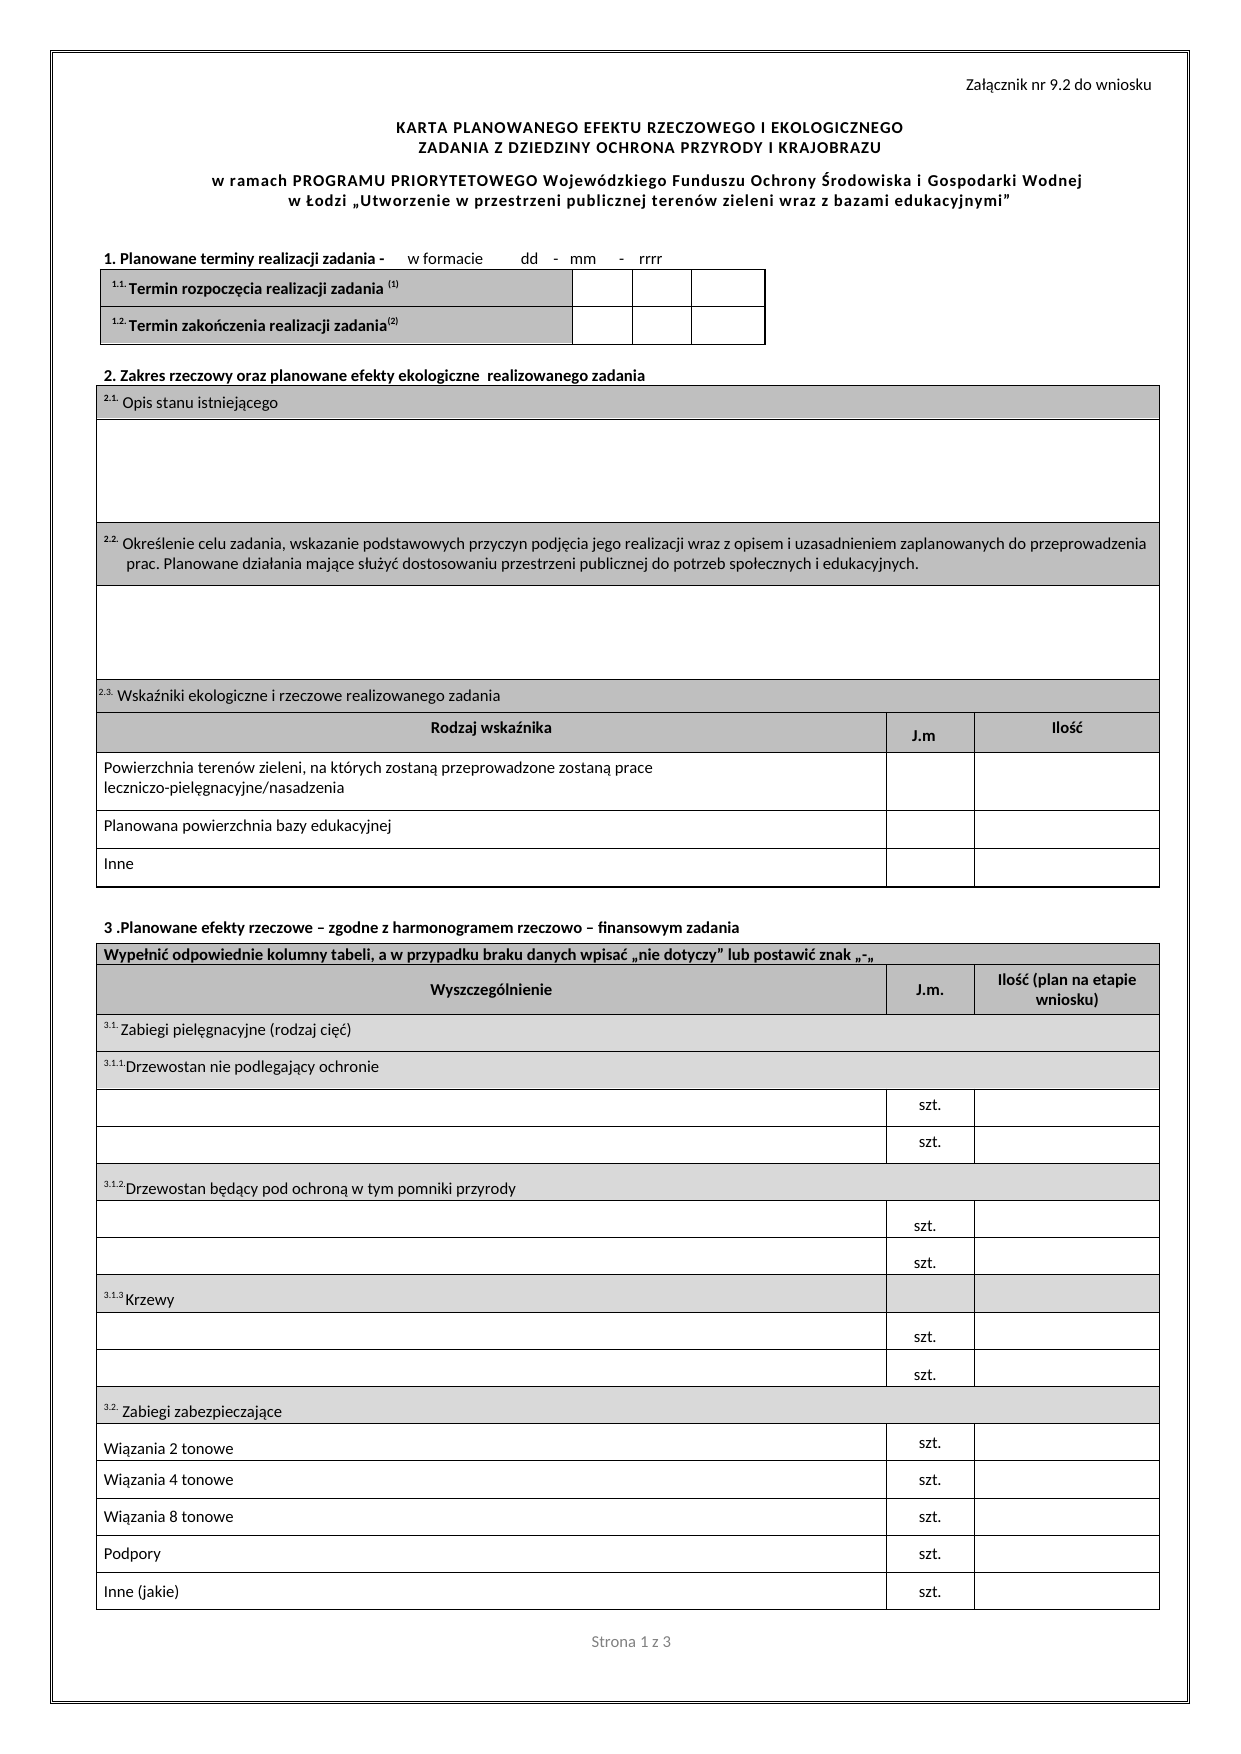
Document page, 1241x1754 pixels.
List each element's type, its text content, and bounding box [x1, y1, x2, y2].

table_cell szt. [887, 1090, 974, 1126]
table_header 1.1. Termin rozpoczęcia realizacji zadania (1) [101, 270, 572, 306]
table_cell szt. [887, 1573, 974, 1609]
table_cell [975, 1090, 1159, 1126]
table_cell 3.1. Zabiegi pielęgnacyjne (rodzaj cięć) [97, 1015, 1159, 1051]
table_cell [975, 1499, 1159, 1535]
table_cell [975, 1461, 1159, 1497]
table_cell [97, 1090, 886, 1126]
table_cell Powierzchnia terenów zieleni, na których zostaną przeprowadzone zostaną prace leczniczo-pielęgnacyjne/nasadzenia [97, 753, 886, 810]
table_cell Wyszczególnienie [97, 965, 886, 1014]
table_cell [887, 849, 974, 886]
table_cell szt. [887, 1424, 974, 1460]
table_cell [975, 1350, 1159, 1386]
table_cell 2.3. Wskaźniki ekologiczne i rzeczowe realizowanego zadania [97, 680, 1159, 712]
table_cell szt. [887, 1499, 974, 1535]
table_cell 2.2. Określenie celu zadania, wskazanie podstawowych przyczyn podjęcia jego realizacji wraz z opisem i uzasadnieniem zaplanowanych do przeprowadzenia prac. Planowane działania mające służyć dostosowaniu przestrzeni publicznej do potrzeb społecznych i edukacyjnych. [97, 523, 1159, 585]
table_cell 3.1.3 Krzewy [97, 1275, 886, 1312]
table_cell [887, 753, 974, 810]
table_cell szt. [887, 1313, 974, 1349]
table_cell [975, 849, 1159, 886]
table_cell Wiązania 4 tonowe [97, 1461, 886, 1497]
text 1. Planowane terminy realizacji zadania - w formacie dd - mm - rrrr [103, 248, 1152, 269]
table_cell szt. [887, 1536, 974, 1572]
table_cell [975, 1127, 1159, 1163]
table_cell Wypełnić odpowiednie kolumny tabeli, a w przypadku braku danych wpisać „nie dotyczy” lub postawić znak „-„ [97, 944, 1159, 964]
table_cell Podpory [97, 1536, 886, 1572]
text KARTA PLANOWANEGO EFEKTU RZECZOWEGO I EKOLOGICZNEGO [148, 117, 1152, 137]
table_cell Rodzaj wskaźnika [97, 713, 886, 752]
table_header [633, 270, 691, 306]
table_header [692, 270, 764, 306]
text w ramach PROGRAMU PRIORYTETOWEGO Wojewódzkiego Funduszu Ochrony Środowiska i Gospodarki Wodnej w Łodzi „Utworzenie w przestrzeni publicznej terenów zieleni wraz z bazami edukacyjnymi” [148, 170, 1152, 211]
table_cell J.m [887, 713, 974, 752]
table_cell Inne (jakie) [97, 1573, 886, 1609]
table_cell Wiązania 8 tonowe [97, 1499, 886, 1535]
table_header [573, 270, 632, 306]
text Załącznik nr 9.2 do wniosku [148, 74, 1152, 94]
table_cell [97, 586, 1159, 678]
table_header 2.1. Opis stanu istniejącego [97, 386, 1159, 418]
table_cell [573, 307, 632, 343]
table_cell 1.2. Termin zakończenia realizacji zadania(2) [101, 307, 572, 343]
table_cell [975, 1573, 1159, 1609]
table_cell [975, 1238, 1159, 1274]
table_cell 3.1.2.Drzewostan będący pod ochroną w tym pomniki przyrody [97, 1164, 1159, 1200]
table_cell [97, 1201, 886, 1237]
table_cell [97, 1313, 886, 1349]
table_cell [887, 811, 974, 848]
table_cell Ilość (plan na etapie wniosku) [975, 965, 1159, 1014]
text 2. Zakres rzeczowy oraz planowane efekty ekologiczne realizowanego zadania [103, 365, 1152, 385]
table_cell [975, 1313, 1159, 1349]
table_cell szt. [887, 1350, 974, 1386]
table_cell [975, 1275, 1159, 1312]
table_cell [975, 1201, 1159, 1237]
table_cell Ilość [975, 713, 1159, 752]
table_cell 3.1.1.Drzewostan nie podlegający ochronie [97, 1052, 1159, 1088]
table_cell J.m. [887, 965, 974, 1014]
table_cell Wiązania 2 tonowe [97, 1424, 886, 1460]
table_cell [97, 1350, 886, 1386]
table_cell [97, 1238, 886, 1274]
table_cell 3 .Planowane efekty rzeczowe – zgodne z harmonogramem rzeczowo – finansowym zadania [96, 888, 1160, 943]
table_cell [975, 811, 1159, 848]
table_cell 3.2. Zabiegi zabezpieczające [97, 1387, 1159, 1423]
table_cell [692, 307, 764, 343]
table_cell [97, 420, 1159, 522]
table_cell [887, 1275, 974, 1312]
table_cell [975, 1424, 1159, 1460]
table_cell szt. [887, 1201, 974, 1237]
table_cell [633, 307, 691, 343]
table_cell Inne [97, 849, 886, 886]
table_cell [975, 753, 1159, 810]
table_cell [975, 1536, 1159, 1572]
table_cell szt. [887, 1127, 974, 1163]
table_cell szt. [887, 1461, 974, 1497]
table_cell szt. [887, 1238, 974, 1274]
text ZADANIA Z DZIEDZINY OCHRONA PRZYRODY I KRAJOBRAZU [148, 137, 1152, 158]
table_cell Planowana powierzchnia bazy edukacyjnej [97, 811, 886, 848]
table_cell [97, 1127, 886, 1163]
